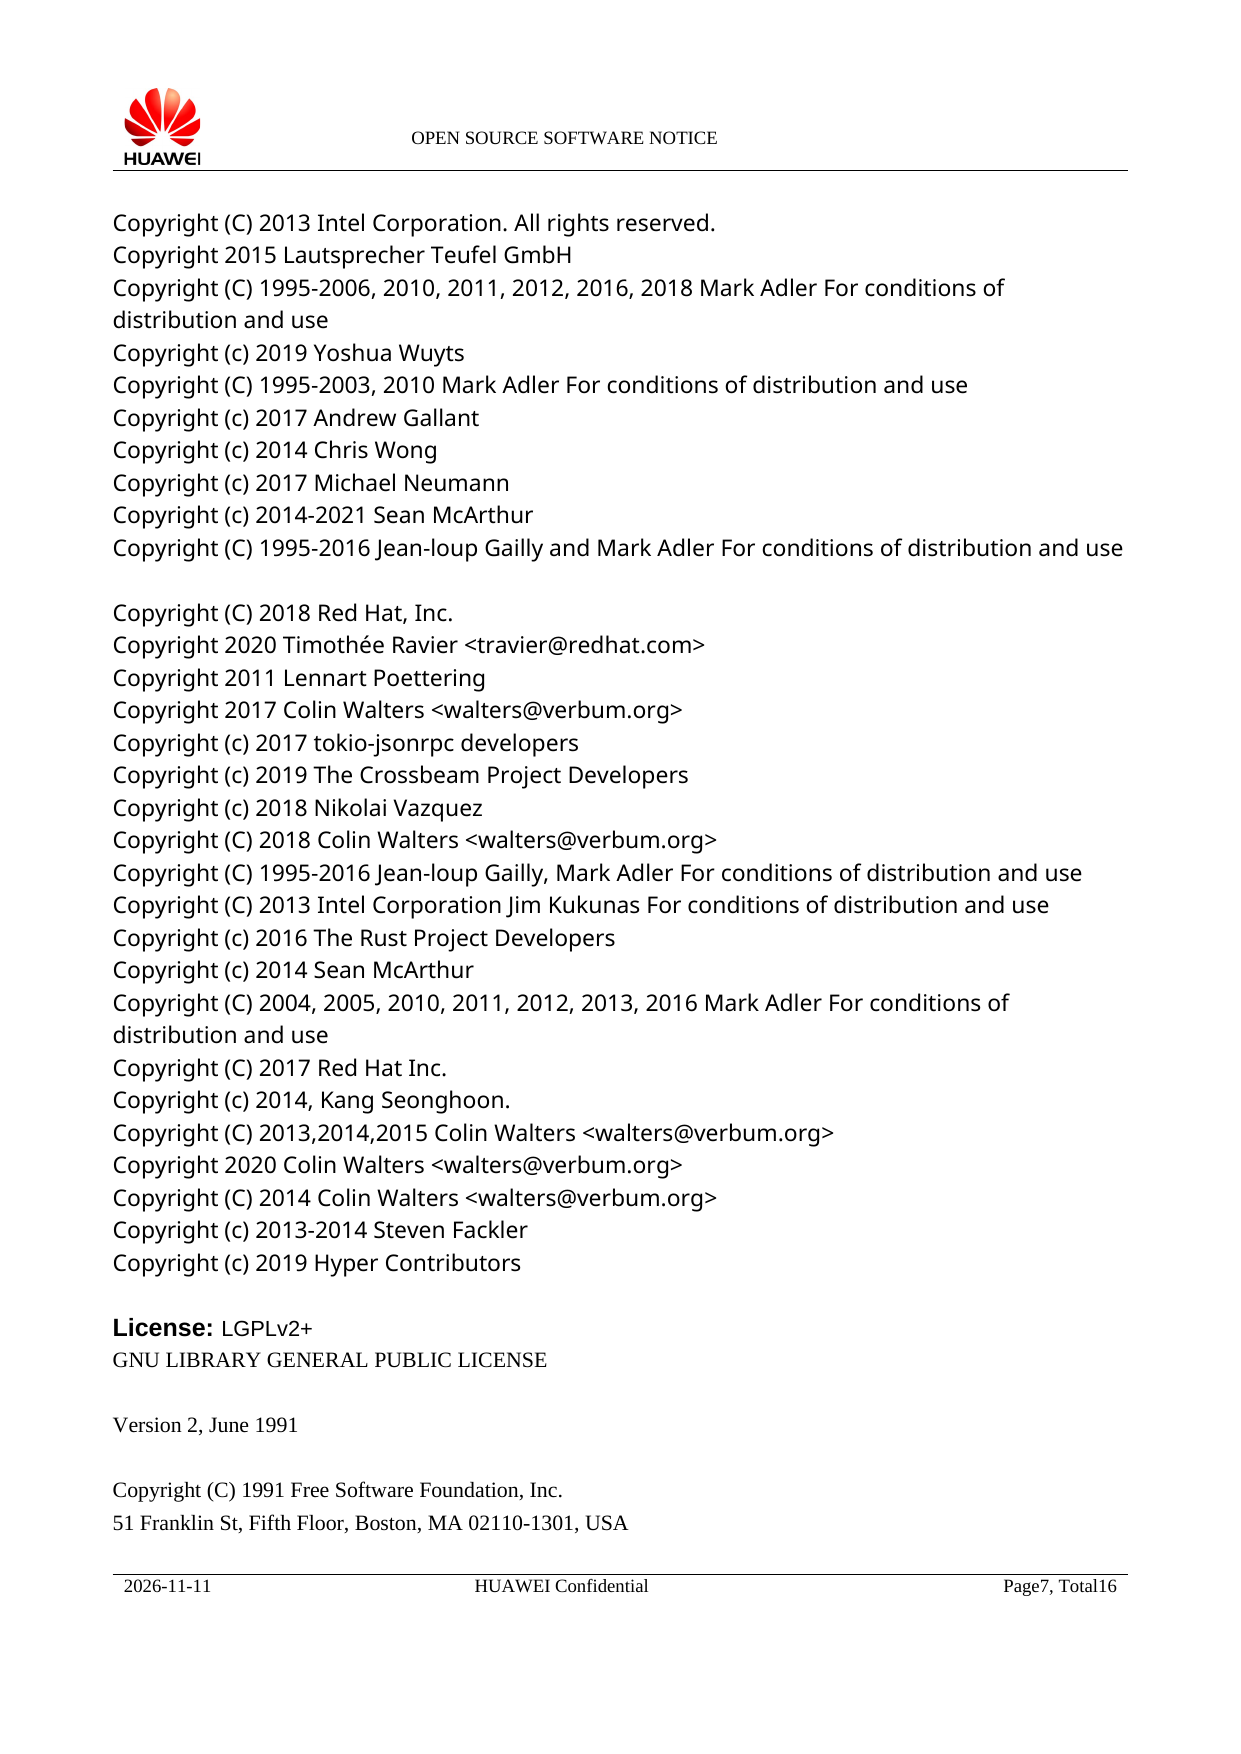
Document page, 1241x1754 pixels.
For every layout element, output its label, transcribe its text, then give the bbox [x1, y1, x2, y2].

picture [124, 88, 201, 165]
text License: LGPLv2+ [112, 1311, 1128, 1344]
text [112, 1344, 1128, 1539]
